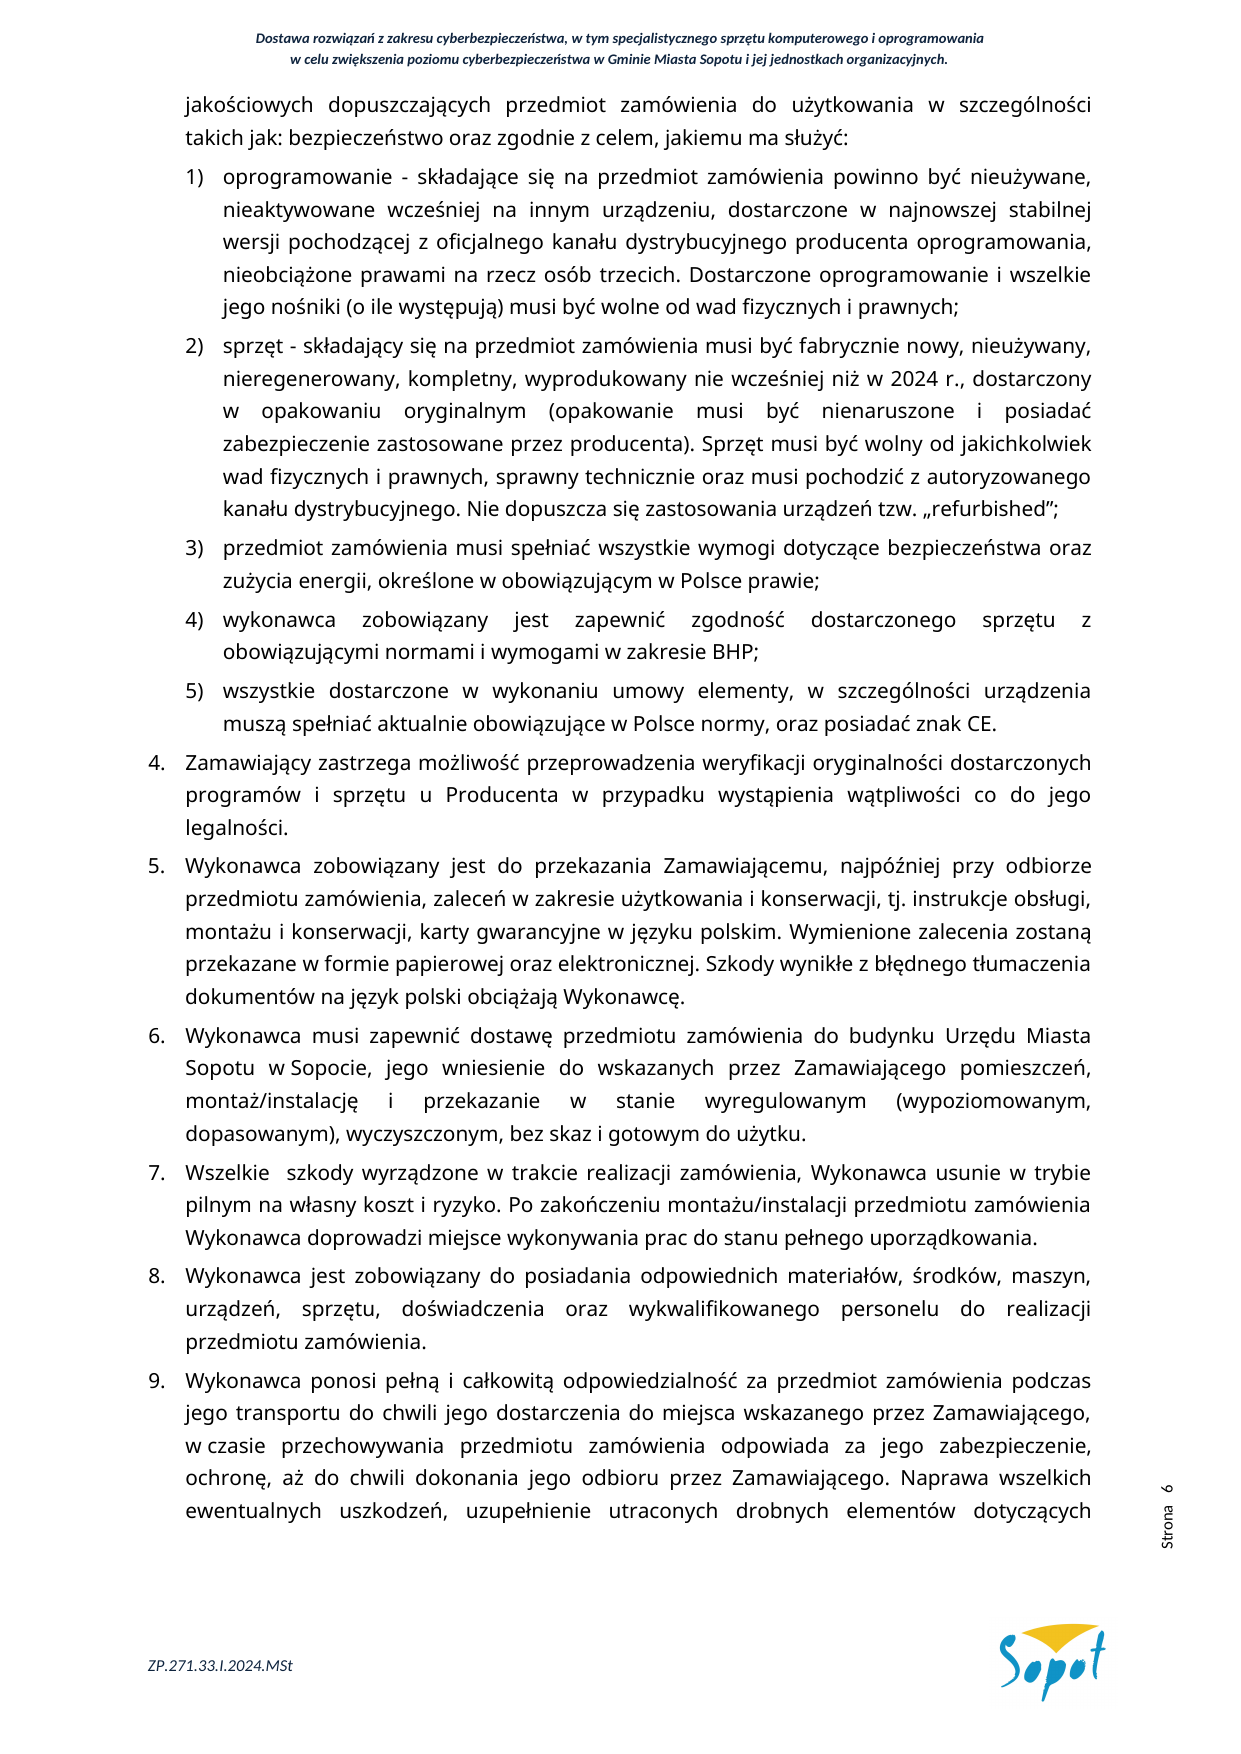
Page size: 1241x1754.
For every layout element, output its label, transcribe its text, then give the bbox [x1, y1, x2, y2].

list oprogramowanie - składające się na przedmiot zamówienia powinno być nieużywane, nieaktywowane wcześniej na innym urządzeniu, dostarczone w najnowszej stabilnej wersji pochodzącej z oficjalnego kanału dystrybucyjnego producenta oprogramowania, nieobciążone prawami na rzecz osób trzecich. Dostarczone oprogramowanie i wszelkie jego nośniki (o ile występują) musi być wolne od wad fizycznych i prawnych; [185, 162, 1092, 321]
list Zamawiający zastrzega możliwość przeprowadzenia weryfikacji oryginalności dostarczonych programów i sprzętu u Producenta w przypadku wystąpienia wątpliwości co do jego legalności. [148, 748, 1092, 841]
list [148, 1366, 1092, 1524]
list Wykonawca musi zapewnić dostawę przedmiotu zamówienia do budynku Urzędu Miasta Sopotu w Sopocie, jego wniesienie do wskazanych przez Zamawiającego pomieszczeń, montaż/instalację i przekazanie w stanie wyregulowanym (wypoziomowanym, dopasowanym), wyczyszczonym, bez skaz i gotowym do użytku. [148, 1021, 1092, 1147]
list Wszelkie szkody wyrządzone w trakcie realizacji zamówienia, Wykonawca usunie w trybie pilnym na własny koszt i ryzyko. Po zakończeniu montażu/instalacji przedmiotu zamówienia Wykonawca doprowadzi miejsce wykonywania prac do stanu pełnego uporządkowania. [148, 1158, 1092, 1251]
list wykonawca zobowiązany jest zapewnić zgodność dostarczonego sprzętu z obowiązującymi normami i wymogami w zakresie BHP; [185, 605, 1092, 666]
list sprzęt - składający się na przedmiot zamówienia musi być fabrycznie nowy, nieużywany, nieregenerowany, kompletny, wyprodukowany nie wcześniej niż w 2024 r., dostarczony w opakowaniu oryginalnym (opakowanie musi być nienaruszone i posiadać zabezpieczenie zastosowane przez producenta). Sprzęt musi być wolny od jakichkolwiek wad fizycznych i prawnych, sprawny technicznie oraz musi pochodzić z autoryzowanego kanału dystrybucyjnego. Nie dopuszcza się zastosowania urządzeń tzw. „refurbished”; [185, 331, 1092, 523]
list wszystkie dostarczone w wykonaniu umowy elementy, w szczególności urządzenia muszą spełniać aktualnie obowiązujące w Polsce normy, oraz posiadać znak CE. [185, 676, 1092, 737]
list Wykonawca jest zobowiązany do posiadania odpowiednich materiałów, środków, maszyn, urządzeń, sprzętu, doświadczenia oraz wykwalifikowanego personelu do realizacji przedmiotu zamówienia. [148, 1262, 1092, 1355]
list przedmiot zamówienia musi spełniać wszystkie wymogi dotyczące bezpieczeństwa oraz zużycia energii, określone w obowiązującym w Polsce prawie; [185, 533, 1092, 594]
list Wykonawca zobowiązany jest do przekazania Zamawiającemu, najpóźniej przy odbiorze przedmiotu zamówienia, zaleceń w zakresie użytkowania i konserwacji, tj. instrukcje obsługi, montażu i konserwacji, karty gwarancyjne w języku polskim. Wymienione zalecenia zostaną przekazane w formie papierowej oraz elektronicznej. Szkody wynikłe z błędnego tłumaczenia dokumentów na język polski obciążają Wykonawcę. [148, 852, 1092, 1011]
picture [988, 1617, 1119, 1709]
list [148, 91, 1092, 152]
